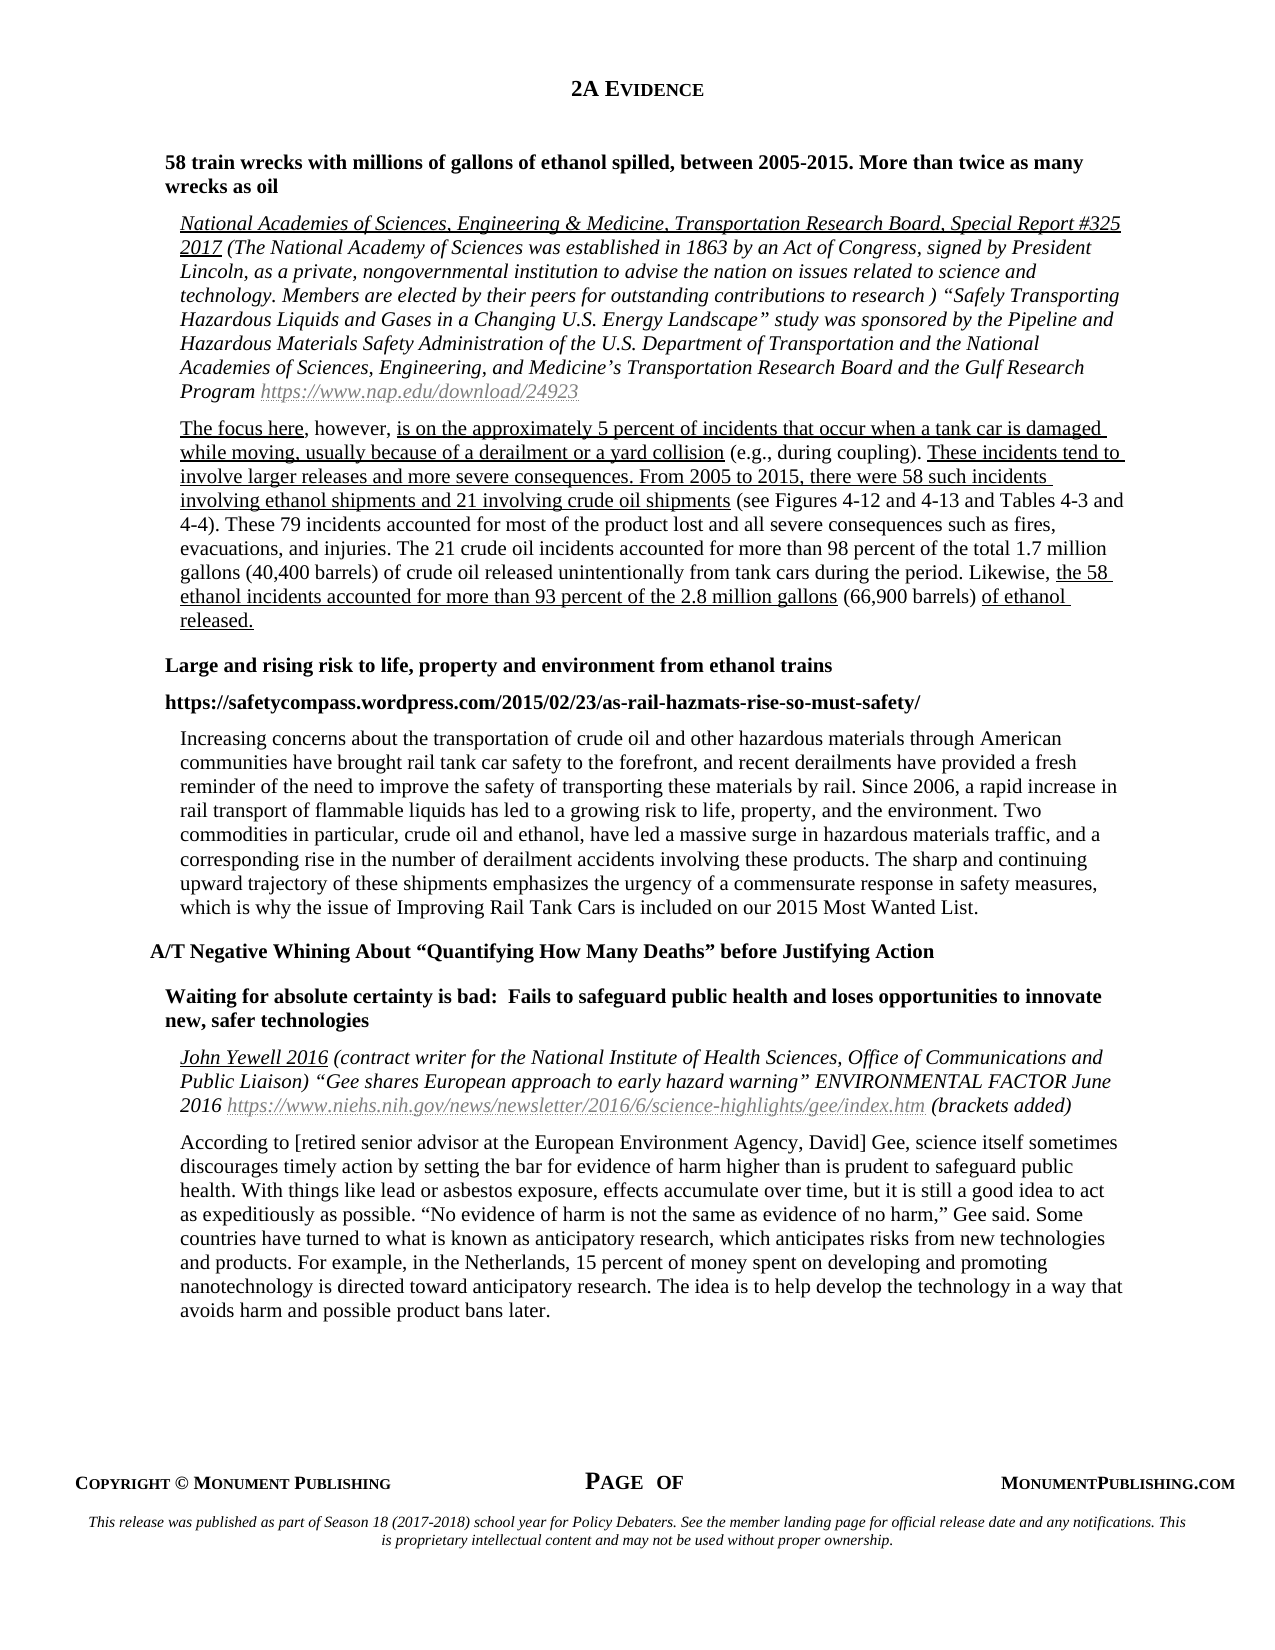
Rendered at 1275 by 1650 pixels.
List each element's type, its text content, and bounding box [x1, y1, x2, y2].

text 58 train wrecks with millions of gallons of ethanol spilled, between 2005-2015. More than twice as many wrecks as oil [165, 150, 1125, 198]
text Waiting for absolute certainty is bad: Fails to safeguard public health and loses opportunities to innovate new, safer technologies [165, 984, 1125, 1032]
text John Yewell 2016 (contract writer for the National Institute of Health Sciences, Office of Communications and Public Liaison) “Gee shares European approach to early hazard warning” ENVIRONMENTAL FACTOR June 2016 https://www.niehs.nih.gov/news/newsletter/2016/6/science-highlights/gee/index.htm (brackets added) [180, 1045, 1125, 1117]
text Large and rising risk to life, property and environment from ethanol trains [165, 653, 1125, 677]
text https://safetycompass.wordpress.com/2015/02/23/as-rail-hazmats-rise-so-must-safety/ [165, 689, 1125, 714]
text Increasing concerns about the transportation of crude oil and other hazardous materials through American communities have brought rail tank car safety to the forefront, and recent derailments have provided a fresh reminder of the need to improve the safety of transporting these materials by rail. Since 2006, a rapid increase in rail transport of flammable liquids has led to a growing risk to life, property, and the environment. Two commodities in particular, crude oil and ethanol, have led a massive surge in hazardous materials traffic, and a corresponding rise in the number of derailment accidents involving these products. The sharp and continuing upward trajectory of these shipments emphasizes the urgency of a commensurate response in safety measures, which is why the issue of Improving Rail Tank Cars is included on our 2015 Most Wanted List. [180, 726, 1125, 919]
text The focus here, however, is on the approximately 5 percent of incidents that occur when a tank car is damaged while moving, usually because of a derailment or a yard collision (e.g., during coupling). These incidents tend to involve larger releases and more severe consequences. From 2005 to 2015, there were 58 such incidents involving ethanol shipments and 21 involving crude oil shipments (see Figures 4-12 and 4-13 and Tables 4-3 and 4-4). These 79 incidents accounted for most of the product lost and all severe consequences such as fires, evacuations, and injuries. The 21 crude oil incidents accounted for more than 98 percent of the total 1.7 million gallons (40,400 barrels) of crude oil released unintentionally from tank cars during the period. Likewise, the 58 ethanol incidents accounted for more than 93 percent of the 2.8 million gallons (66,900 barrels) of ethanol released. [180, 416, 1125, 632]
text According to [retired senior advisor at the European Environment Agency, David] Gee, science itself sometimes discourages timely action by setting the bar for evidence of harm higher than is prudent to safeguard public health. With things like lead or asbestos exposure, effects accumulate over time, but it is still a good idea to act as expeditiously as possible. “No evidence of harm is not the same as evidence of no harm,” Gee said. Some countries have turned to what is known as anticipatory research, which anticipates risks from new technologies and products. For example, in the Netherlands, 15 percent of money spent on developing and promoting nanotechnology is directed toward anticipatory research. The idea is to help develop the technology in a way that avoids harm and possible product bans later. [180, 1130, 1125, 1322]
text A/T Negative Whining About “Quantifying How Many Deaths” before Justifying Action [150, 939, 1125, 963]
text National Academies of Sciences, Engineering & Medicine, Transportation Research Board, Special Report #325 2017 (The National Academy of Sciences was established in 1863 by an Act of Congress, signed by President Lincoln, as a private, nongovernmental institution to advise the nation on issues related to science and technology. Members are elected by their peers for outstanding contributions to research ) “Safely Transporting Hazardous Liquids and Gases in a Changing U.S. Energy Landscape” study was sponsored by the Pipeline and Hazardous Materials Safety Administration of the U.S. Department of Transportation and the National Academies of Sciences, Engineering, and Medicine’s Transportation Research Board and the Gulf Research Program https://www.nap.edu/download/24923 [180, 211, 1125, 403]
